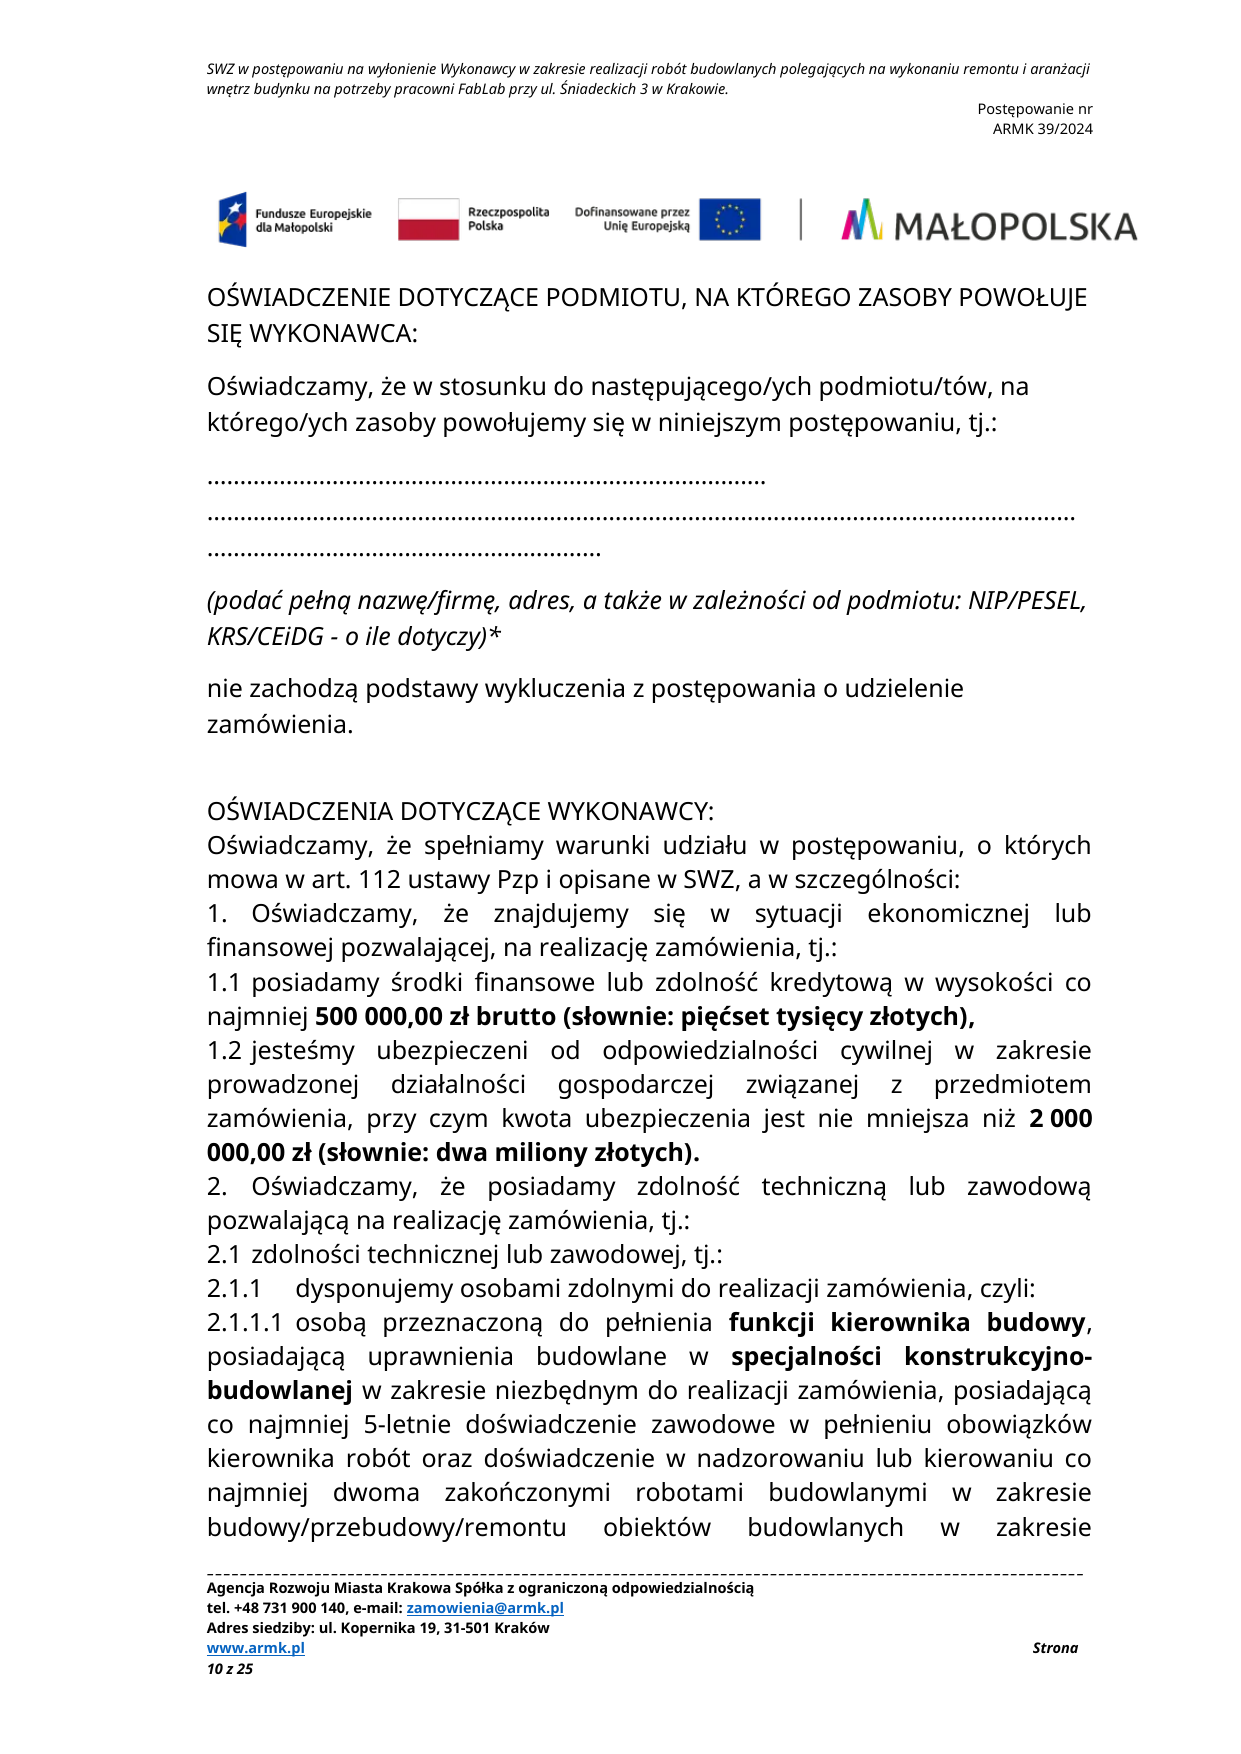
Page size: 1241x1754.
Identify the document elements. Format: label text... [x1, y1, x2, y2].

text OŚWIADCZENIE DOTYCZĄCE PODMIOTU, NA KTÓREGO ZASOBY POWOŁUJE SIĘ WYKONAWCA: [207, 280, 1093, 350]
list dysponujemy osobami zdolnymi do realizacji zamówienia, czyli: [207, 1271, 1093, 1305]
text Oświadczamy, że w stosunku do następującego/ych podmiotu/tów, na którego/ych zasoby powołujemy się w niniejszym postępowaniu, tj.: [207, 369, 1093, 439]
list posiadamy środki finansowe lub zdolność kredytową w wysokości co najmniej 500 000,00 zł brutto (słownie: pięćset tysięcy złotych), [207, 964, 1093, 1032]
text OŚWIADCZENIA DOTYCZĄCE WYKONAWCY: [207, 794, 1093, 828]
picture [206, 178, 1152, 261]
list Oświadczamy, że posiadamy zdolność techniczną lub zawodową pozwalającą na realizację zamówienia, tj.: [207, 1168, 1093, 1237]
text (podać pełną nazwę/firmę, adres, a także w zależności od podmiotu: NIP/PESEL, KRS/CEiDG - o ile dotyczy)* [207, 582, 1093, 652]
list jesteśmy ubezpieczeni od odpowiedzialności cywilnej w zakresie prowadzonej działalności gospodarczej związanej z przedmiotem zamówienia, przy czym kwota ubezpieczenia jest nie mniejsza niż 2 000 000,00 zł (słownie: dwa miliony złotych). [207, 1032, 1093, 1168]
text Oświadczamy, że spełniamy warunki udziału w postępowaniu, o których mowa w art. 112 ustawy Pzp i opisane w SWZ, a w szczególności: [207, 828, 1093, 896]
text nie zachodzą podstawy wykluczenia z postępowania o udzielenie zamówienia. [207, 671, 1093, 741]
text ………………………………………………………………………….………………………………………………………………………………………………………………………………………………………………………… [207, 457, 1093, 564]
list Oświadczamy, że znajdujemy się w sytuacji ekonomicznej lub finansowej pozwalającej, na realizację zamówienia, tj.: [207, 896, 1093, 964]
list zdolności technicznej lub zawodowej, tj.: [207, 1237, 1093, 1271]
